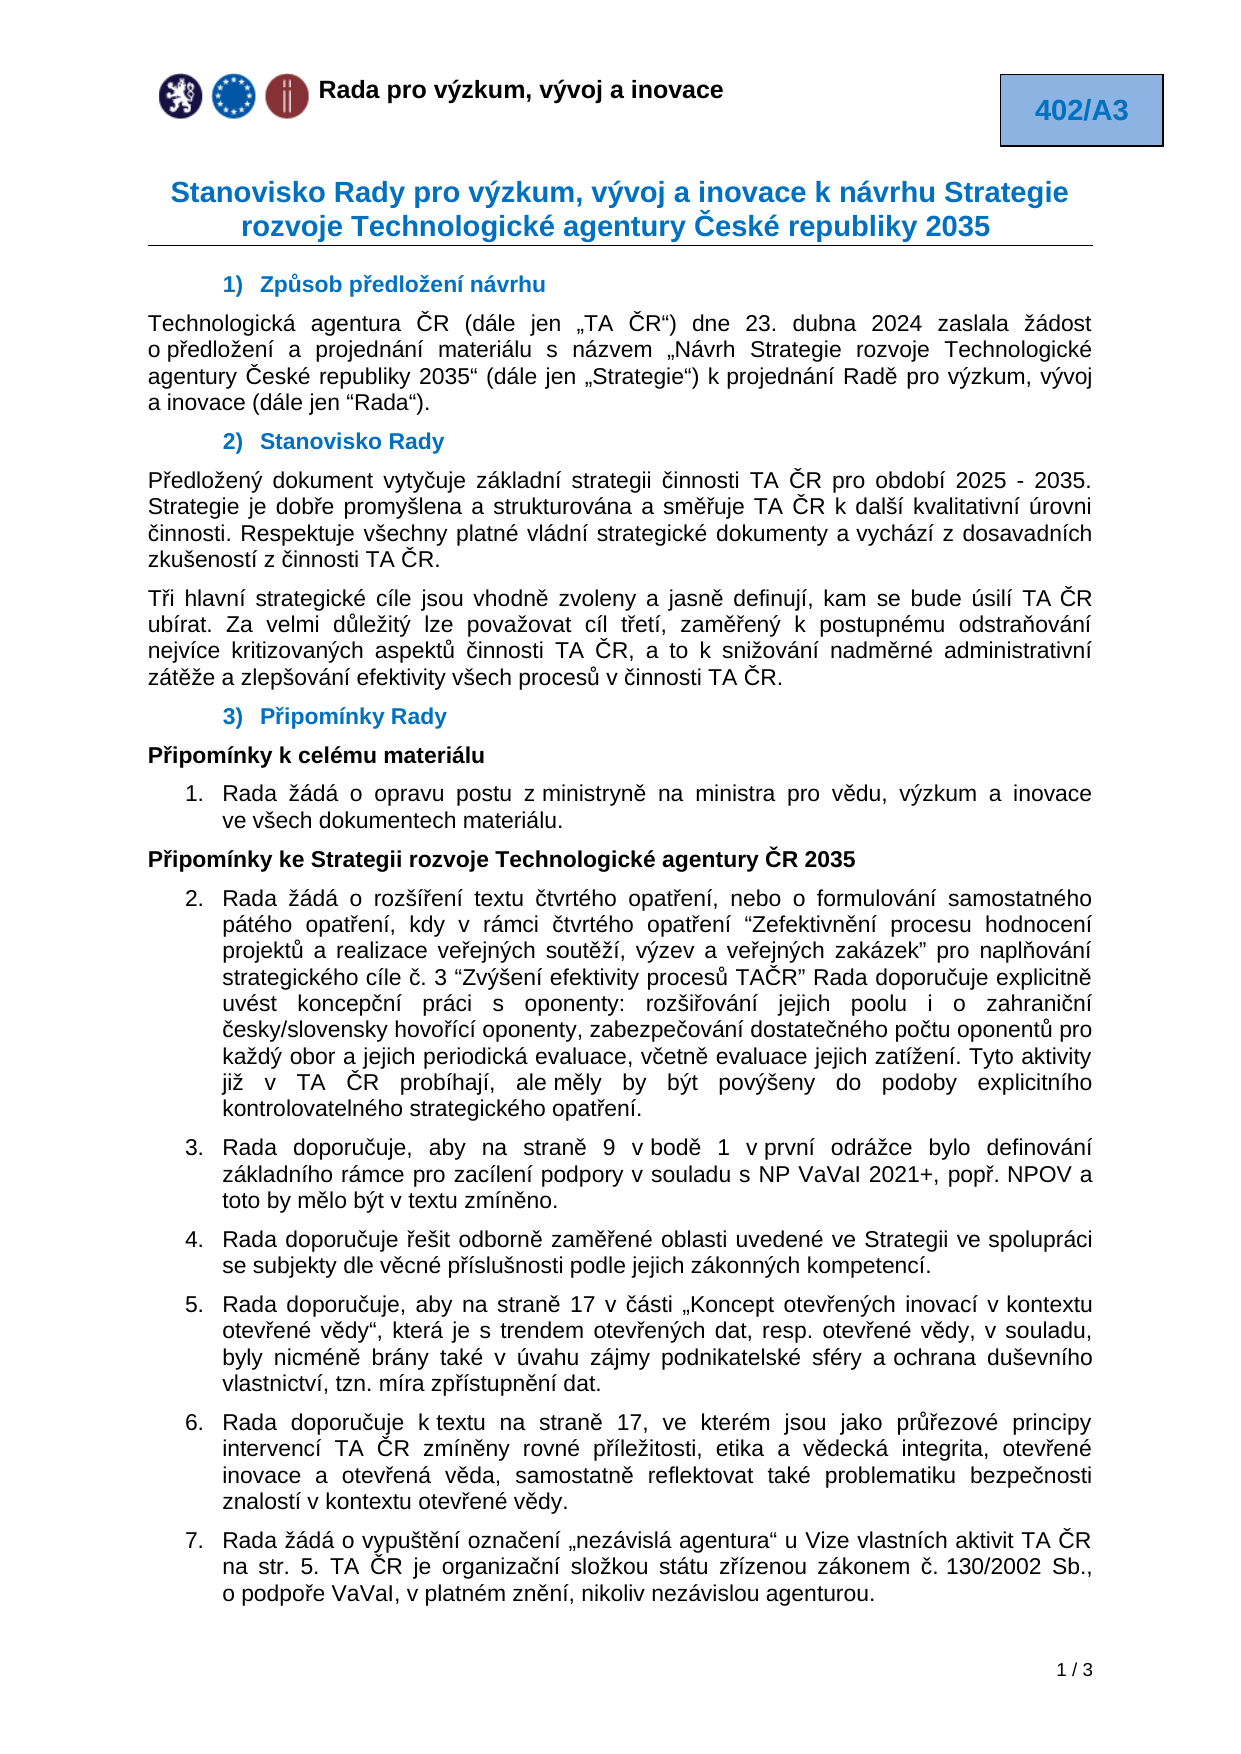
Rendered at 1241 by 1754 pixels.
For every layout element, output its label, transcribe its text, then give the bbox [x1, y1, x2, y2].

picture [158, 73, 309, 120]
text Technologická agentura ČR (dále jen „TA ČR“) dne 23. dubna 2024 zaslala žádost o předložení a projednání materiálu s názvem „Návrh Strategie rozvoje Technologické agentury České republiky 2035“ (dále jen „Strategie“) k projednání Radě pro výzkum, vývoj a inovace (dále jen “Rada“). [148, 310, 1093, 416]
list Způsob předložení návrhu [223, 271, 1093, 298]
text Tři hlavní strategické cíle jsou vhodně zvoleny a jasně definují, kam se bude úsilí TA ČR ubírat. Za velmi důležitý lze považovat cíl třetí, zaměřený k postupnému odstraňování nejvíce kritizovaných aspektů činnosti TA ČR, a to k snižování nadměrné administrativní zátěže a zlepšování efektivity všech procesů v činnosti TA ČR. [148, 585, 1093, 690]
list Rada žádá o opravu postu z ministryně na ministra pro vědu, výzkum a inovace ve všech dokumentech materiálu. [185, 780, 1093, 833]
list Rada žádá o rozšíření textu čtvrtého opatření, nebo o formulování samostatného pátého opatření, kdy v rámci čtvrtého opatření “Zefektivnění procesu hodnocení projektů a realizace veřejných soutěží, výzev a veřejných zakázek” pro naplňování strategického cíle č. 3 “Zvýšení efektivity procesů TAČR” Rada doporučuje explicitně uvést koncepční práci s oponenty: rozšiřování jejich poolu i o zahraniční česky/slovensky hovořící oponenty, zabezpečování dostatečného počtu oponentů pro každý obor a jejich periodická evaluace, včetně evaluace jejich zatížení. Tyto aktivity již v TA ČR probíhají, ale měly by být povýšeny do podoby explicitního kontrolovatelného strategického opatření. [185, 884, 1093, 1122]
list Rada doporučuje řešit odborně zaměřené oblasti uvedené ve Strategii ve spolupráci se subjekty dle věcné příslušnosti podle jejich zákonných kompetencí. [185, 1226, 1093, 1278]
text Připomínky ke Strategii rozvoje Technologické agentury ČR 2035 [148, 846, 1093, 872]
list Rada doporučuje k textu na straně 17, ve kterém jsou jako průřezové principy intervencí TA ČR zmíněny rovné příležitosti, etika a vědecká integrita, otevřené inovace a otevřená věda, samostatně reflektovat také problematiku bezpečnosti znalostí v kontextu otevřené vědy. [185, 1409, 1093, 1514]
list Rada žádá o vypuštění označení „nezávislá agentura“ u Vize vlastních aktivit TA ČR na str. 5. TA ČR je organizační složkou státu zřízenou zákonem č. 130/2002 Sb., o podpoře VaVaI, v platném znění, nikoliv nezávislou agenturou. [185, 1527, 1093, 1606]
list Rada doporučuje, aby na straně 9 v bodě 1 v první odrážce bylo definování základního rámce pro zacílení podpory v souladu s NP VaVaI 2021+, popř. NPOV a toto by mělo být v textu zmíněno. [185, 1134, 1093, 1213]
text Připomínky k celému materiálu [148, 742, 1093, 768]
list Rada doporučuje, aby na straně 17 v části „Koncept otevřených inovací v kontextu otevřené vědy“, která je s trendem otevřených dat, resp. otevřené vědy, v souladu, byly nicméně brány také v úvahu zájmy podnikatelské sféry a ochrana duševního vlastnictví, tzn. míra zpřístupnění dat. [185, 1291, 1093, 1396]
list Stanovisko Rady [223, 428, 1093, 454]
text Stanovisko Rady pro výzkum, vývoj a inovace k návrhu Strategie rozvoje Technologické agentury České republiky 2035 [148, 176, 1093, 245]
text Předložený dokument vytyčuje základní strategii činnosti TA ČR pro období 2025 - 2035. Strategie je dobře promyšlena a strukturována a směřuje TA ČR k další kvalitativní úrovni činnosti. Respektuje všechny platné vládní strategické dokumenty a vychází z dosavadních zkušeností z činnosti TA ČR. [148, 467, 1093, 572]
list Připomínky Rady [223, 703, 1093, 729]
